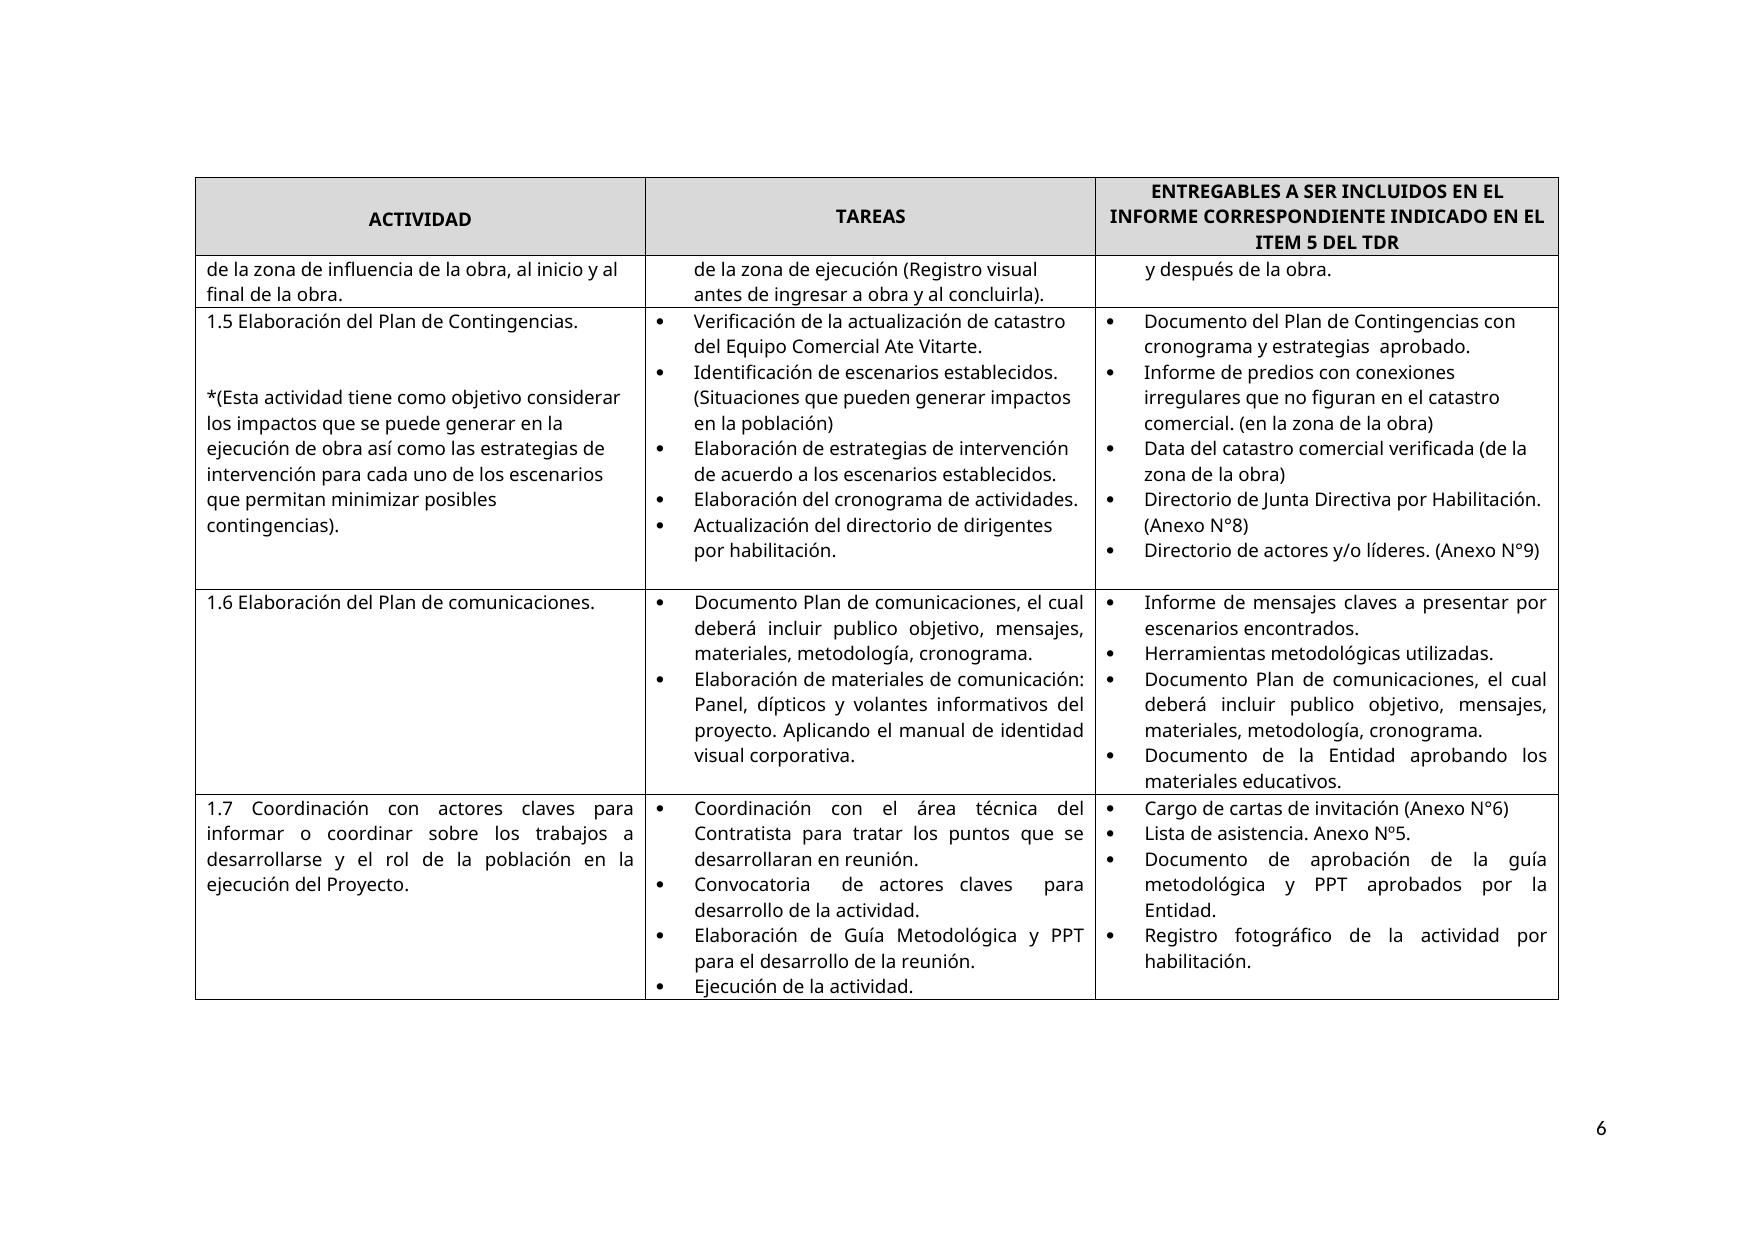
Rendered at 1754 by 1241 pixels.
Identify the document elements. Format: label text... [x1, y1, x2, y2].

table_header ACTIVIDAD [196, 178, 645, 255]
table_cell Verificación de la actualización de catastro del Equipo Comercial Ate Vitarte. Identificación de escenarios establecidos. (Situaciones que pueden generar impactos en la población) Elaboración de estrategias de intervención de acuerdo a los escenarios establecidos. Elaboración del cronograma de actividades. Actualización del directorio de dirigentes por habilitación. [646, 308, 1095, 589]
table_cell 1.5 Elaboración del Plan de Contingencias. *(Esta actividad tiene como objetivo considerar los impactos que se puede generar en la ejecución de obra así como las estrategias de intervención para cada uno de los escenarios que permitan minimizar posibles contingencias). [196, 308, 645, 589]
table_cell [196, 256, 645, 307]
table_cell Informe de mensajes claves a presentar por escenarios encontrados. Herramientas metodológicas utilizadas. Documento Plan de comunicaciones, el cual deberá incluir publico objetivo, mensajes, materiales, metodología, cronograma. Documento de la Entidad aprobando los materiales educativos. [1096, 590, 1558, 794]
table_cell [196, 795, 645, 999]
table_cell Documento del Plan de Contingencias con cronograma y estrategias aprobado. Informe de predios con conexiones irregulares que no figuran en el catastro comercial. (en la zona de la obra) Data del catastro comercial verificada (de la zona de la obra) Directorio de Junta Directiva por Habilitación. (Anexo N°8) Directorio de actores y/o líderes. (Anexo N°9) [1096, 308, 1558, 589]
table_cell Documento Plan de comunicaciones, el cual deberá incluir publico objetivo, mensajes, materiales, metodología, cronograma. Elaboración de materiales de comunicación: Panel, dípticos y volantes informativos del proyecto. Aplicando el manual de identidad visual corporativa. [646, 590, 1095, 794]
table_header ENTREGABLES A SER INCLUIDOS EN EL INFORME CORRESPONDIENTE INDICADO EN EL ITEM 5 DEL TDR [1096, 178, 1558, 255]
table_header TAREAS [646, 178, 1095, 255]
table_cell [646, 795, 1095, 999]
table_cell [1096, 256, 1558, 307]
table_cell 1.6 Elaboración del Plan de comunicaciones. [196, 590, 645, 794]
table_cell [646, 256, 1095, 307]
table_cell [1096, 795, 1558, 999]
